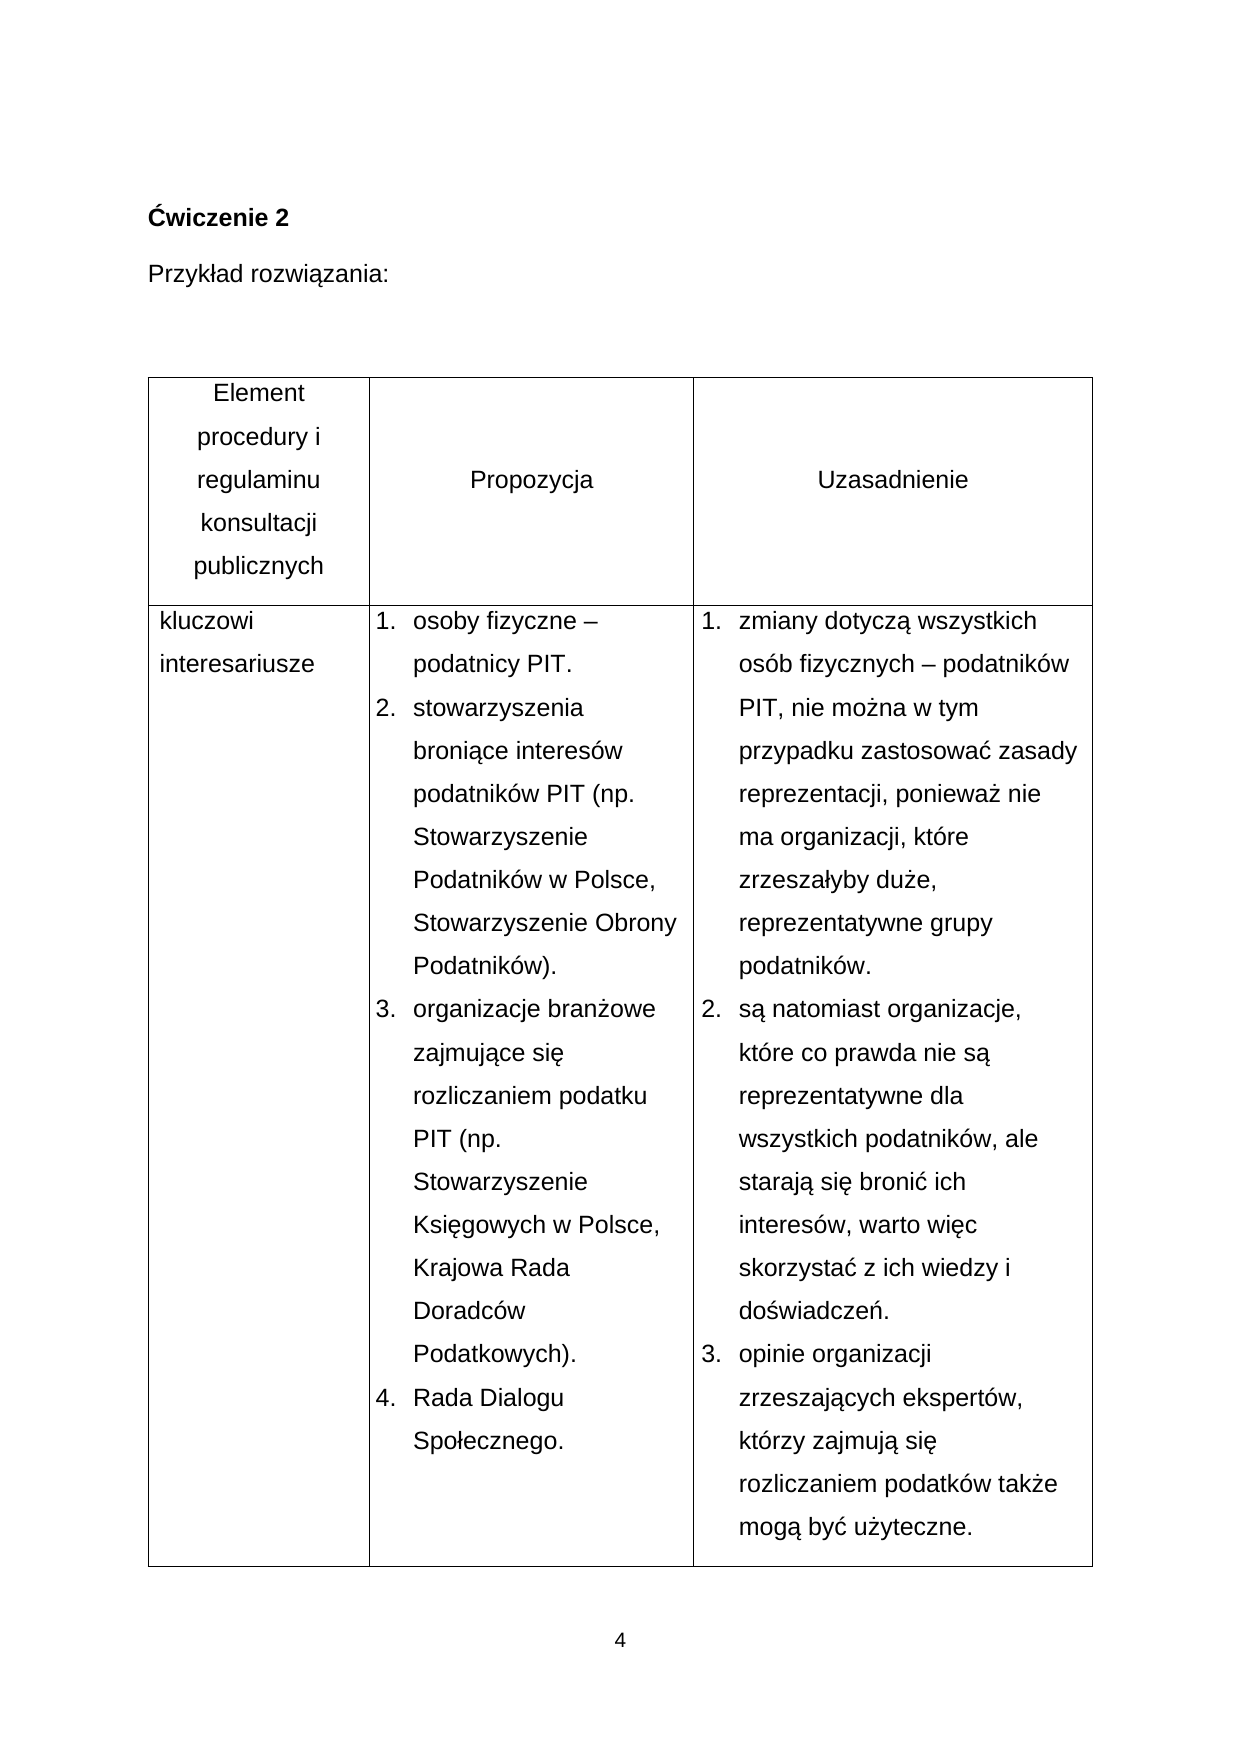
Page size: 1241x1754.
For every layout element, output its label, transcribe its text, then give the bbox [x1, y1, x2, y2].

table_header Propozycja [370, 378, 693, 605]
text Ćwiczenie 2 [148, 203, 1093, 232]
table_header Element procedury i regulaminu konsultacji publicznych [149, 378, 369, 605]
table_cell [149, 606, 369, 1566]
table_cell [370, 606, 693, 1566]
text Przykład rozwiązania: [148, 259, 1093, 288]
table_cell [694, 606, 1092, 1566]
table_header Uzasadnienie [694, 378, 1092, 605]
